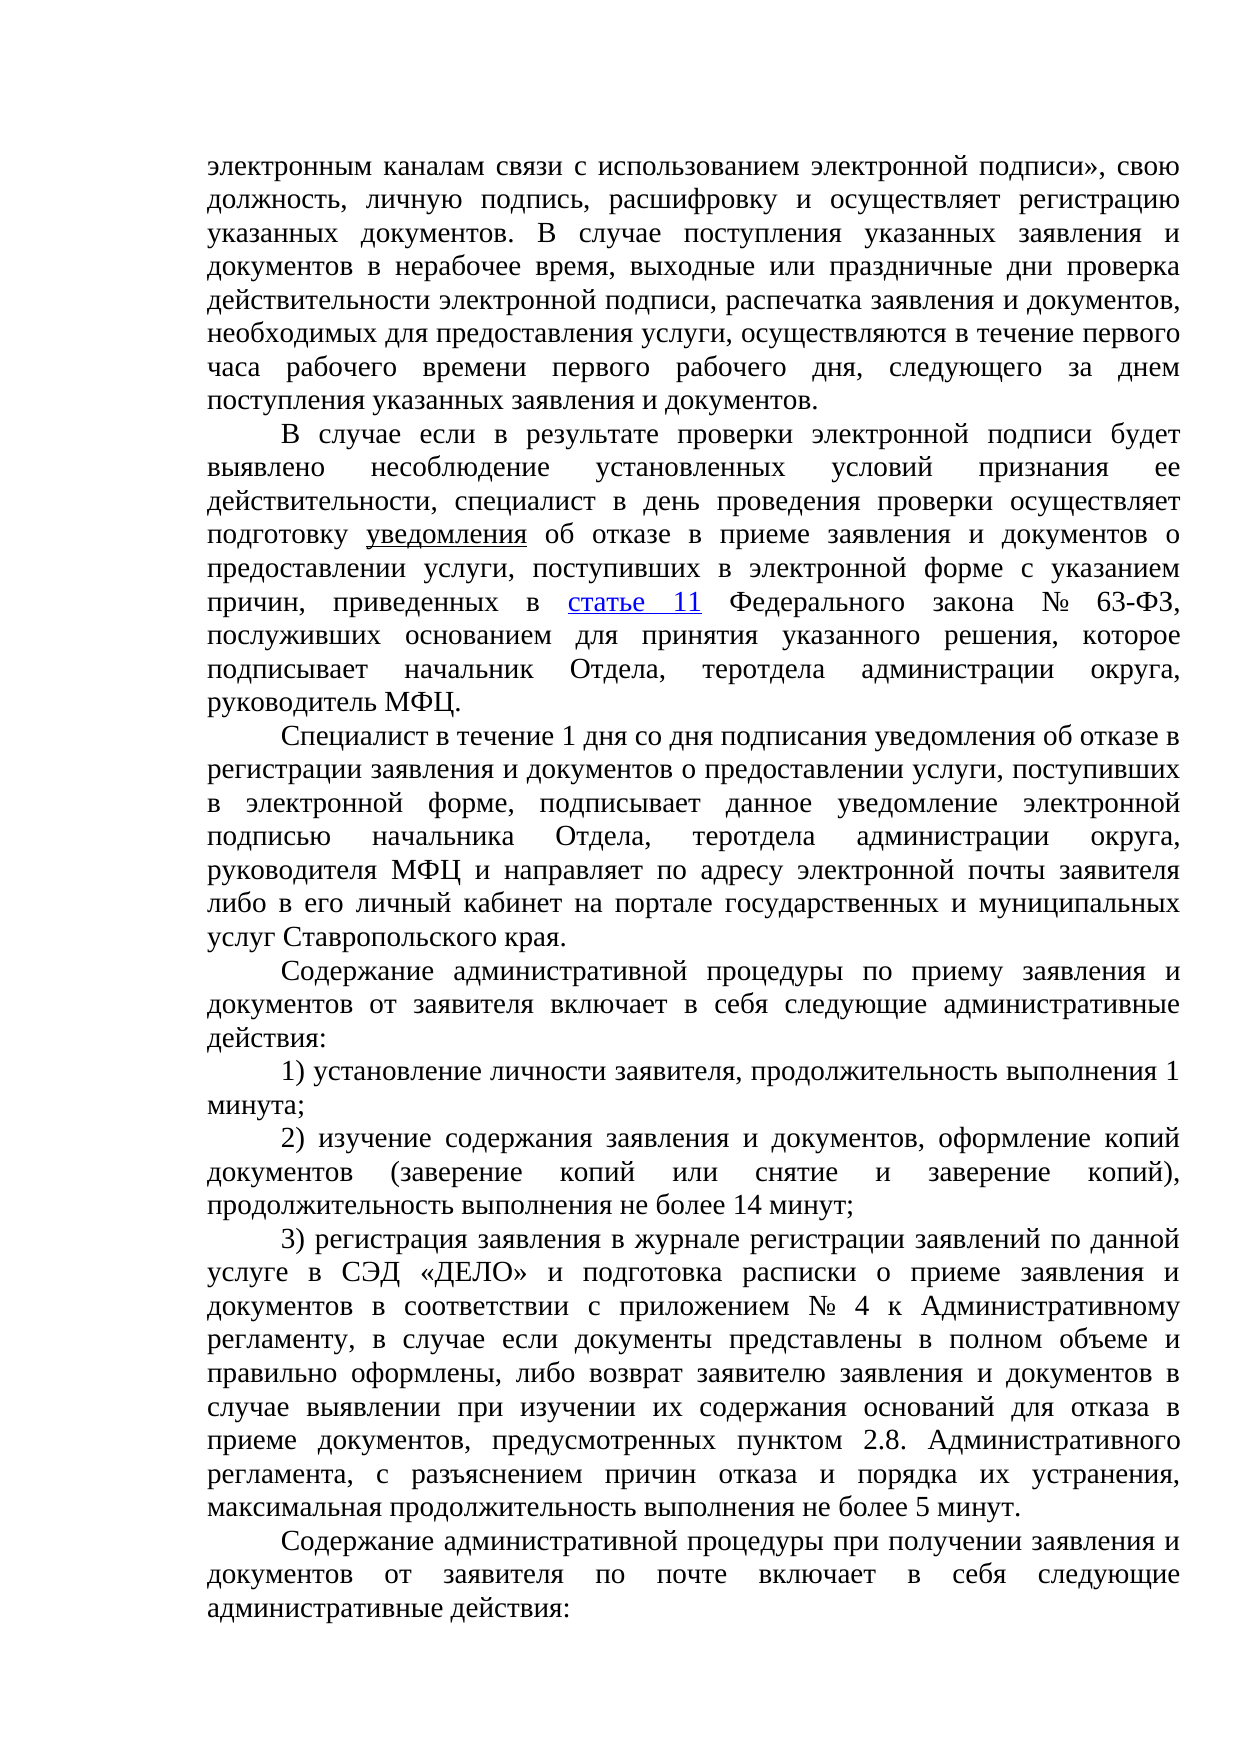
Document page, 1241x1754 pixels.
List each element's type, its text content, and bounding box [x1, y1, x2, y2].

text 1) установление личности заявителя, продолжительность выполнения 1 минута; [207, 1053, 1181, 1120]
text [207, 148, 1181, 416]
text В случае если в результате проверки электронной подписи будет выявлено несоблюдение установленных условий признания ее действительности, специалист в день проведения проверки осуществляет подготовку уведомления об отказе в приеме заявления и документов о предоставлении услуги, поступивших в электронной форме с указанием причин, приведенных в статье 11 Федерального закона № 63-ФЗ, послуживших основанием для принятия указанного решения, которое подписывает начальник Отдела, теротдела администрации округа, руководитель МФЦ. [207, 416, 1181, 718]
text 3) регистрация заявления в журнале регистрации заявлений по данной услуге в СЭД «ДЕЛО» и подготовка расписки о приеме заявления и документов в соответствии с приложением № 4 к Административному регламенту, в случае если документы представлены в полном объеме и правильно оформлены, либо возврат заявителю заявления и документов в случае выявлении при изучении их содержания оснований для отказа в приеме документов, предусмотренных пунктом 2.8. Административного регламента, с разъяснением причин отказа и порядка их устранения, максимальная продолжительность выполнения не более 5 минут. [207, 1221, 1181, 1523]
text 2) изучение содержания заявления и документов, оформление копий документов (заверение копий или снятие и заверение копий), продолжительность выполнения не более 14 минут; [207, 1120, 1181, 1221]
text Специалист в течение 1 дня со дня подписания уведомления об отказе в регистрации заявления и документов о предоставлении услуги, поступивших в электронной форме, подписывает данное уведомление электронной подписью начальника Отдела, теротдела администрации округа, руководителя МФЦ и направляет по адресу электронной почты заявителя либо в его личный кабинет на портале государственных и муниципальных услуг Ставропольского края. [207, 718, 1181, 953]
text Содержание административной процедуры по приему заявления и документов от заявителя включает в себя следующие административные действия: [207, 953, 1181, 1053]
text Содержание административной процедуры при получении заявления и документов от заявителя по почте включает в себя следующие административные действия: [207, 1523, 1181, 1623]
